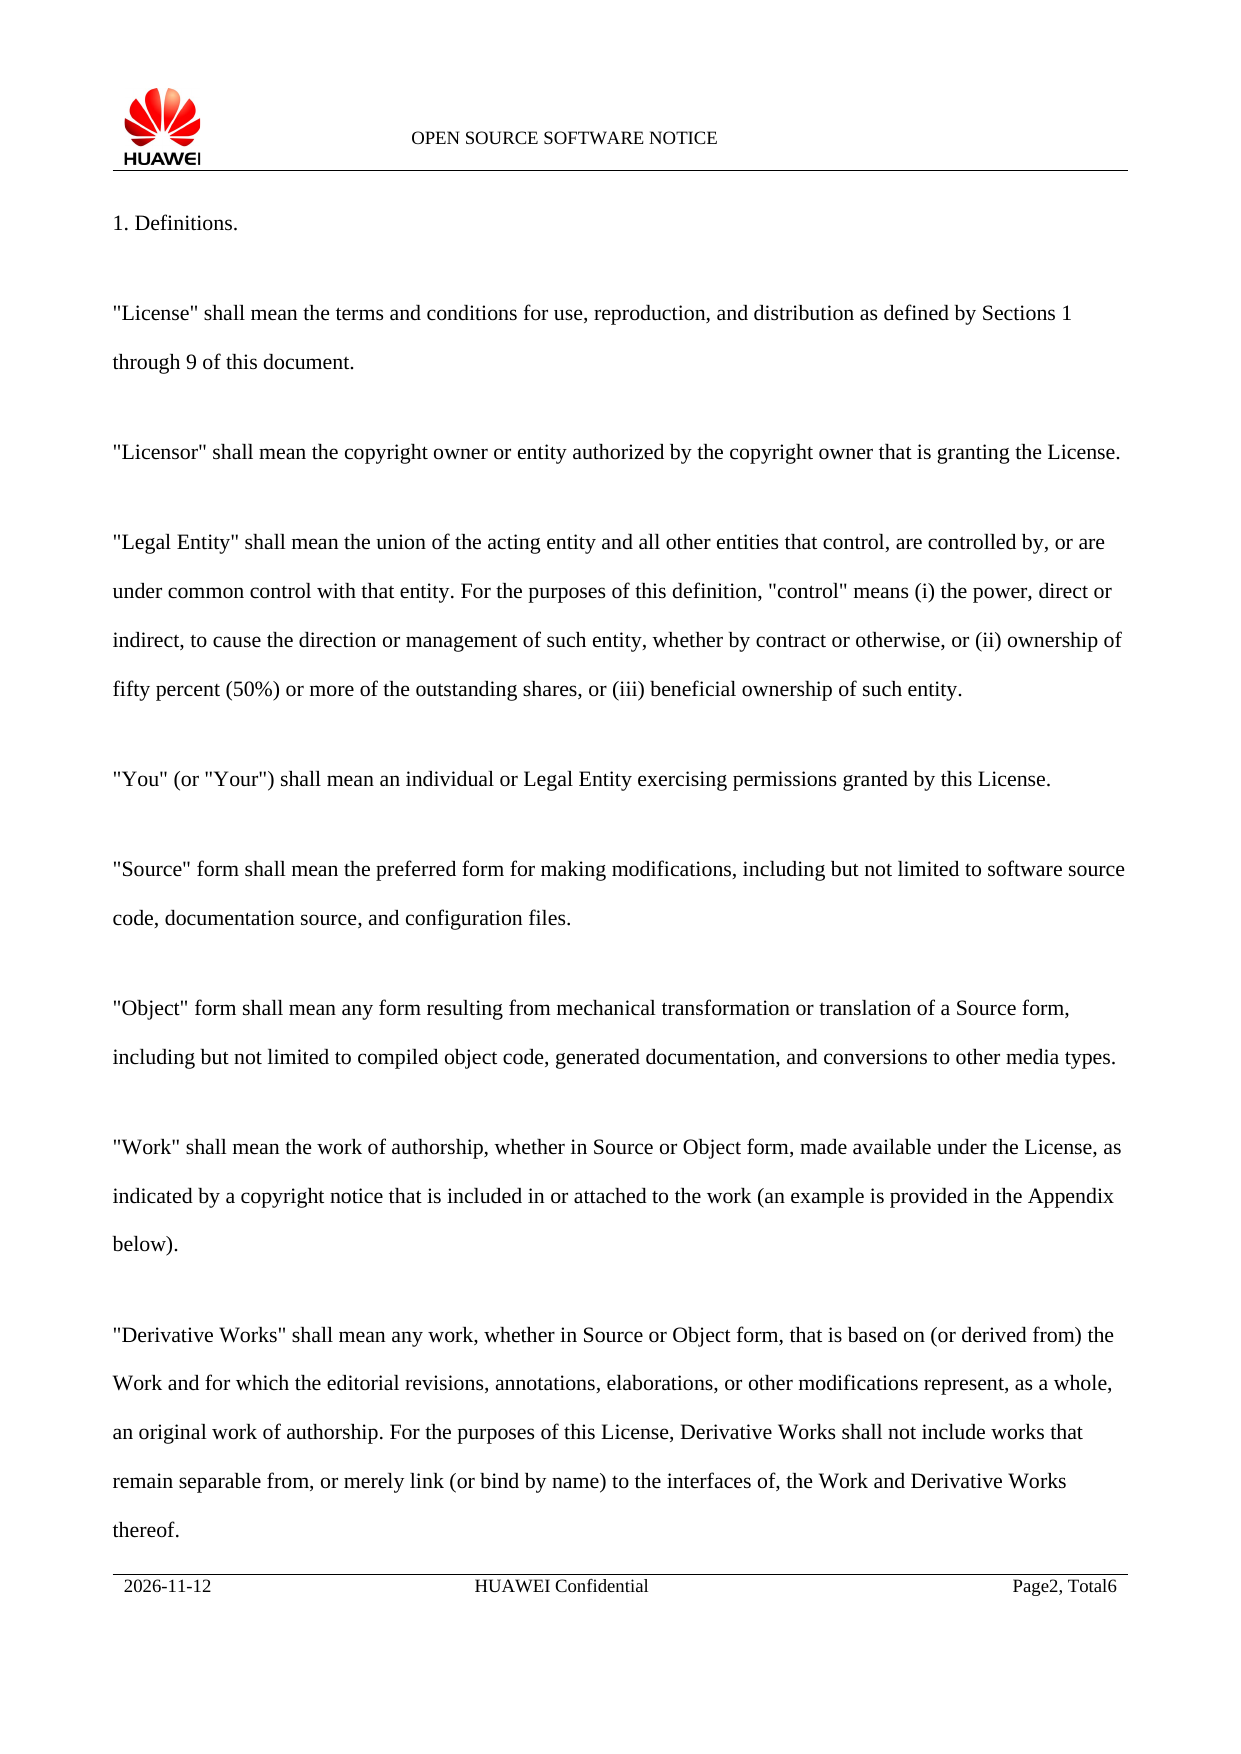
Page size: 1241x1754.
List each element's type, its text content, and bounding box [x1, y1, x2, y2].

text "Licensor" shall mean the copyright owner or entity authorized by the copyright owner that is granting the License. [112, 436, 1128, 468]
text "Legal Entity" shall mean the union of the acting entity and all other entities that control, are controlled by, or are under common control with that entity. For the purposes of this definition, "control" means (i) the power, direct or indirect, to cause the direction or management of such entity, whether by contract or otherwise, or (ii) ownership of fifty percent (50%) or more of the outstanding shares, or (iii) beneficial ownership of such entity. [112, 526, 1128, 704]
text "Source" form shall mean the preferred form for making modifications, including but not limited to software source code, documentation source, and configuration files. [112, 852, 1128, 934]
text "You" (or "Your") shall mean an individual or Legal Entity exercising permissions granted by this License. [112, 762, 1128, 795]
text "Work" shall mean the work of authorship, whether in Source or Object form, made available under the License, as indicated by a copyright notice that is included in or attached to the work (an example is provided in the Appendix below). [112, 1130, 1128, 1260]
text "Object" form shall mean any form resulting from mechanical transformation or translation of a Source form, including but not limited to compiled object code, generated documentation, and conversions to other media types. [112, 991, 1128, 1073]
text 1. Definitions. [112, 206, 1128, 239]
picture [124, 88, 201, 165]
text "Derivative Works" shall mean any work, whether in Source or Object form, that is based on (or derived from) the Work and for which the editorial revisions, annotations, elaborations, or other modifications represent, as a whole, an original work of authorship. For the purposes of this License, Derivative Works shall not include works that remain separable from, or merely link (or bind by name) to the interfaces of, the Work and Derivative Works thereof. [112, 1318, 1128, 1546]
text "License" shall mean the terms and conditions for use, reproduction, and distribution as defined by Sections 1 through 9 of this document. [112, 297, 1128, 378]
